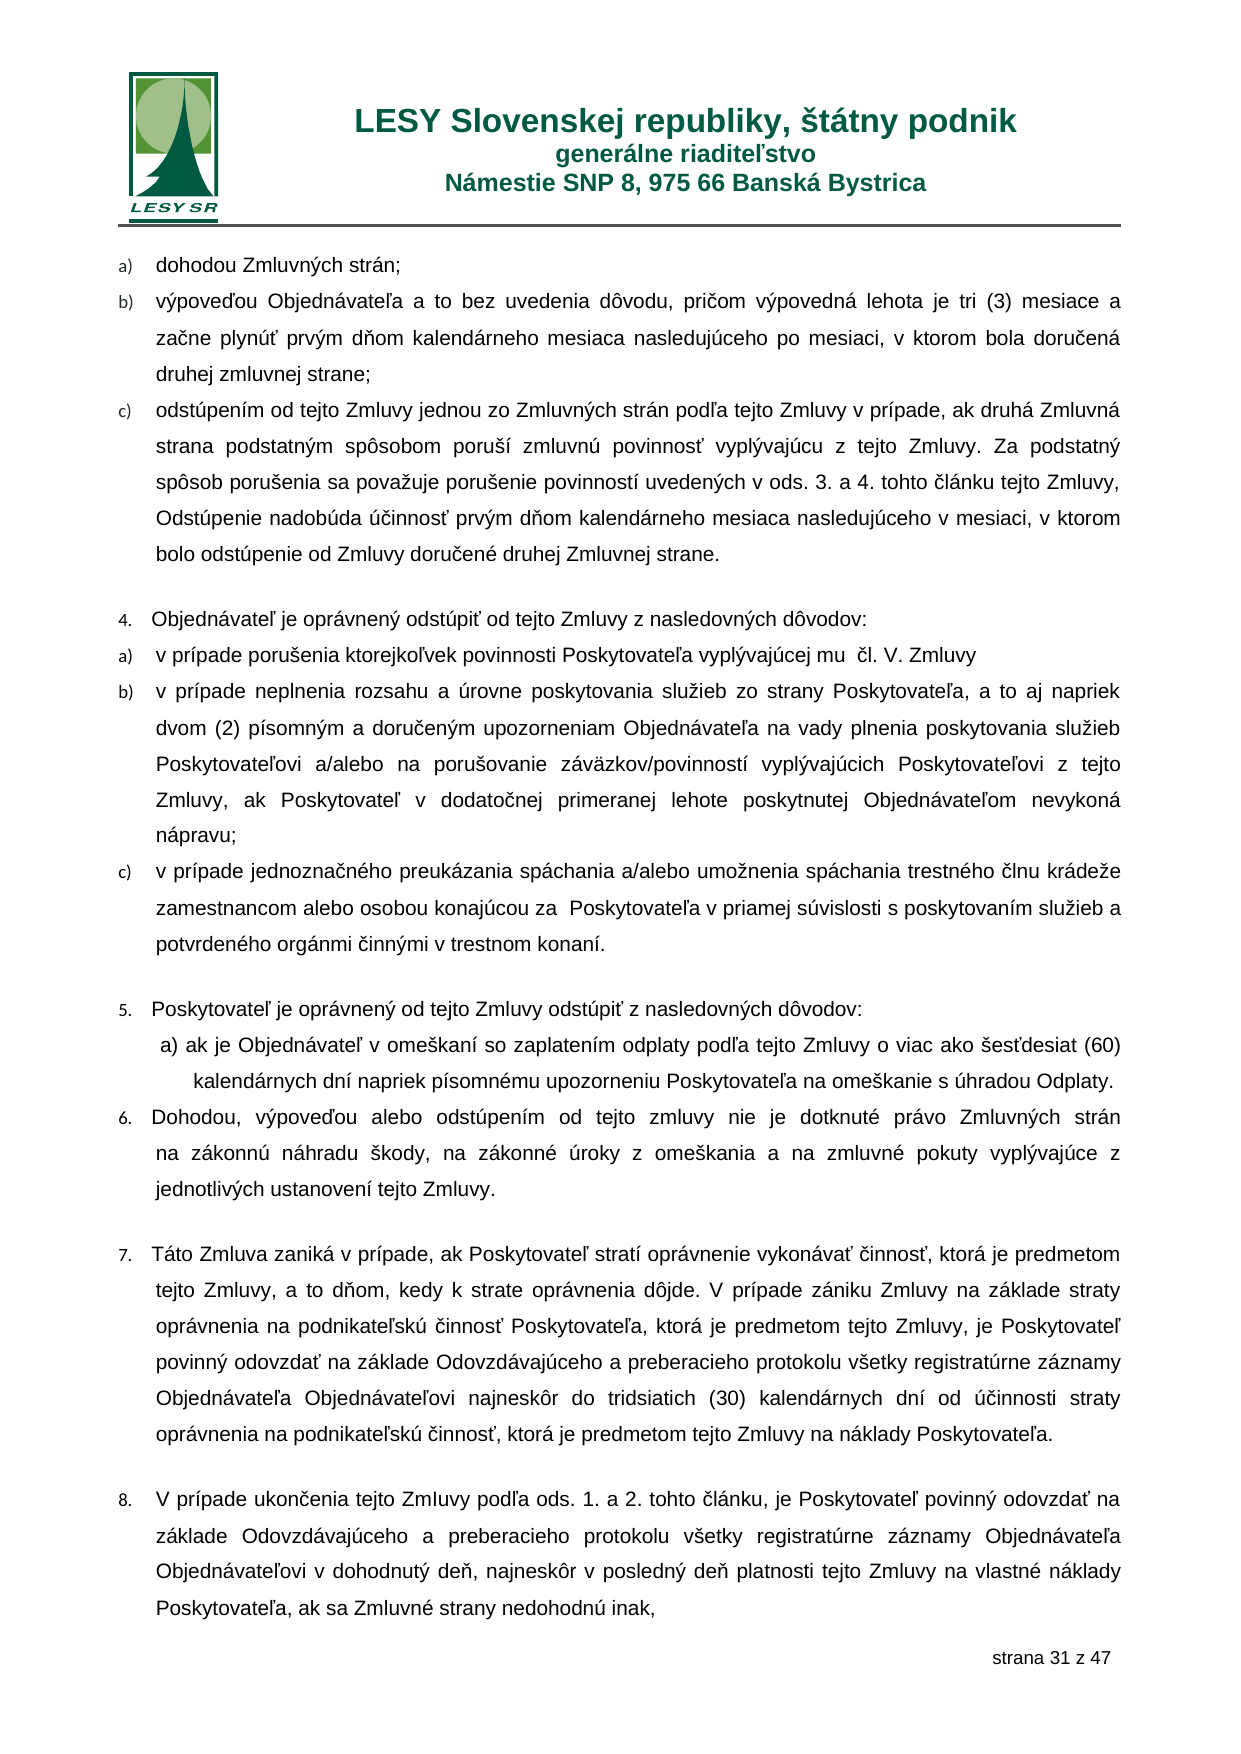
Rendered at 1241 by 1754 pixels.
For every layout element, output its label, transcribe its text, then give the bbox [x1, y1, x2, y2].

list dohodou Zmluvných strán; [118, 253, 1122, 277]
list Dohodou, výpoveďou alebo odstúpením od tejto zmluvy nie je dotknuté právo Zmluvných strán na zákonnú náhradu škody, na zákonné úroky z omeškania a na zmluvné pokuty vyplývajúce z jednotlivých ustanovení tejto Zmluvy. [118, 1105, 1122, 1201]
text a) ak je Objednávateľ v omeškaní so zaplatením odplaty podľa tejto Zmluvy o viac ako šesťdesiat (60) kalendárnych dní napriek písomnému upozorneniu Poskytovateľa na omeškanie s úhradou Odplaty. [160, 1033, 1122, 1093]
list odstúpením od tejto Zmluvy jednou zo Zmluvných strán podľa tejto Zmluvy v prípade, ak druhá Zmluvná strana podstatným spôsobom poruší zmluvnú povinnosť vyplývajúcu z tejto Zmluvy. Za podstatný spôsob porušenia sa považuje porušenie povinností uvedených v ods. 3. a 4. tohto článku tejto Zmluvy, Odstúpenie nadobúda účinnosť prvým dňom kalendárneho mesiaca nasledujúceho v mesiaci, v ktorom bolo odstúpenie od Zmluvy doručené druhej Zmluvnej strane. [118, 397, 1122, 565]
list Objednávateľ je oprávnený odstúpiť od tejto Zmluvy z nasledovných dôvodov: [118, 607, 1122, 631]
list výpoveďou Objednávateľa a to bez uvedenia dôvodu, pričom výpovedná lehota je tri (3) mesiace a začne plynúť prvým dňom kalendárneho mesiaca nasledujúceho po mesiaci, v ktorom bola doručená druhej zmluvnej strane; [118, 289, 1122, 385]
list Poskytovateľ je oprávnený od tejto Zmluvy odstúpiť z nasledovných dôvodov: [118, 997, 1122, 1021]
list v prípade neplnenia rozsahu a úrovne poskytovania služieb zo strany Poskytovateľa, a to aj napriek dvom (2) písomným a doručeným upozorneniam Objednávateľa na vady plnenia poskytovania služieb Poskytovateľovi a/alebo na porušovanie záväzkov/povinností vyplývajúcich Poskytovateľovi z tejto Zmluvy, ak Poskytovateľ v dodatočnej primeranej lehote poskytnutej Objednávateľom nevykoná nápravu; [118, 679, 1122, 847]
list v prípade porušenia ktorejkoľvek povinnosti Poskytovateľa vyplývajúcej mu čl. V. Zmluvy [118, 643, 1122, 667]
list Táto Zmluva zaniká v prípade, ak Poskytovateľ stratí oprávnenie vykonávať činnosť, ktorá je predmetom tejto Zmluvy, a to dňom, kedy k strate oprávnenia dôjde. V prípade zániku Zmluvy na základe straty oprávnenia na podnikateľskú činnosť Poskytovateľa, ktorá je predmetom tejto Zmluvy, je Poskytovateľ povinný odovzdať na základe Odovzdávajúceho a preberacieho protokolu všetky registratúrne záznamy Objednávateľa Objednávateľovi najneskôr do tridsiatich (30) kalendárnych dní od účinnosti straty oprávnenia na podnikateľskú činnosť, ktorá je predmetom tejto Zmluvy na náklady Poskytovateľa. [118, 1242, 1122, 1446]
list V prípade ukončenia tejto ZmIuvy podľa ods. 1. a 2. tohto článku, je Poskytovateľ povinný odovzdať na základe Odovzdávajúceho a preberacieho protokolu všetky registratúrne záznamy Objednávateľa Objednávateľovi v dohodnutý deň, najneskôr v posledný deň platnosti tejto Zmluvy na vlastné náklady Poskytovateľa, ak sa Zmluvné strany nedohodnú inak, [118, 1487, 1122, 1619]
list v prípade jednoznačného preukázania spáchania a/alebo umožnenia spáchania trestného člnu krádeže zamestnancom alebo osobou konajúcou za Poskytovateľa v priamej súvislosti s poskytovaním služieb a potvrdeného orgánmi činnými v trestnom konaní. [118, 859, 1122, 955]
